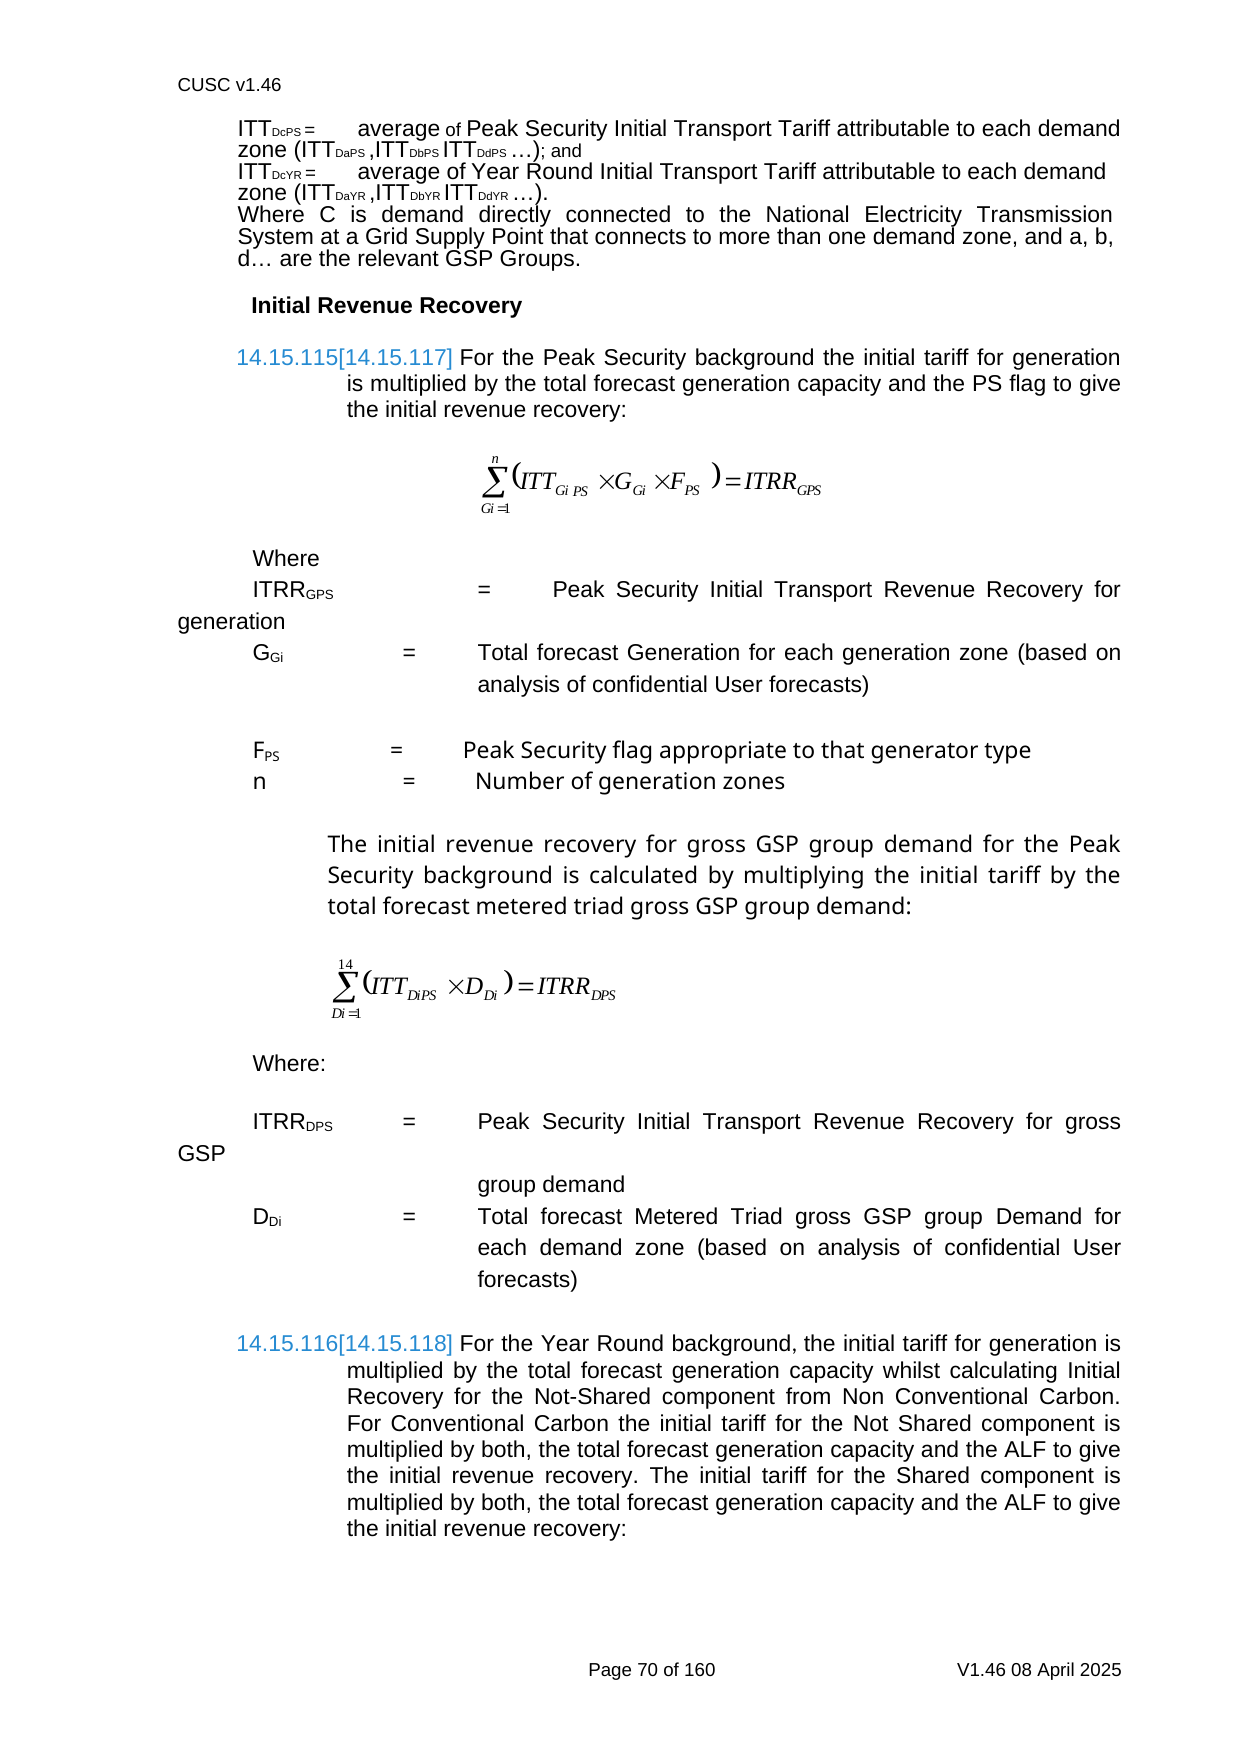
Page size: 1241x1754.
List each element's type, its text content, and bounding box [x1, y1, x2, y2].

text ITTDcPS = average of Peak Security Initial Transport Tariff attributable to each demand zone (ITTDaPS ,ITTDbPS ITTDdPS …); and [237, 119, 1121, 162]
text Where [177, 545, 1121, 571]
text DDi = Total forecast Metered Triad gross GSP group Demand for each demand zone (based on analysis of confidential User forecasts) [252, 1203, 1121, 1292]
text group demand [402, 1171, 1121, 1197]
subtitle Initial Revenue Recovery [251, 292, 1121, 318]
text n = Number of generation zones [252, 765, 1121, 797]
text ITRRDPS = Peak Security Initial Transport Revenue Recovery for gross GSP [177, 1108, 1121, 1166]
text Where C is demand directly connected to the National Electricity Transmission System at a Grid Supply Point that connects to more than one demand zone, and a, b, d… are the relevant GSP Groups. [237, 205, 1114, 270]
text The initial revenue recovery for gross GSP group demand for the Peak Security background is calculated by multiplying the initial tariff by the total forecast metered triad gross GSP group demand: [327, 828, 1121, 922]
text GGi = Total forecast Generation for each generation zone (based on analysis of confidential User forecasts) [252, 639, 1121, 697]
subtitle For the Peak Security background the initial tariff for generation is multiplied by the total forecast generation capacity and the PS flag to give the initial revenue recovery: [236, 343, 1121, 422]
text Where: [177, 1050, 1121, 1076]
text FPS = Peak Security flag appropriate to that generator type [177, 734, 1121, 765]
subtitle For the Year Round background, the initial tariff for generation is multiplied by the total forecast generation capacity whilst calculating Initial Recovery for the Not-Shared component from Non Conventional Carbon. For Conventional Carbon the initial tariff for the Not Shared component is multiplied by both, the total forecast generation capacity and the ALF to give the initial revenue recovery. The initial tariff for the Shared component is multiplied by both, the total forecast generation capacity and the ALF to give the initial revenue recovery: [236, 1329, 1121, 1541]
text ITRRGPS = Peak Security Initial Transport Revenue Recovery for generation [177, 576, 1121, 634]
text ITTDcYR = average of Year Round Initial Transport Tariff attributable to each demand zone (ITTDaYR ,ITTDbYR ITTDdYR …). [237, 162, 1121, 205]
